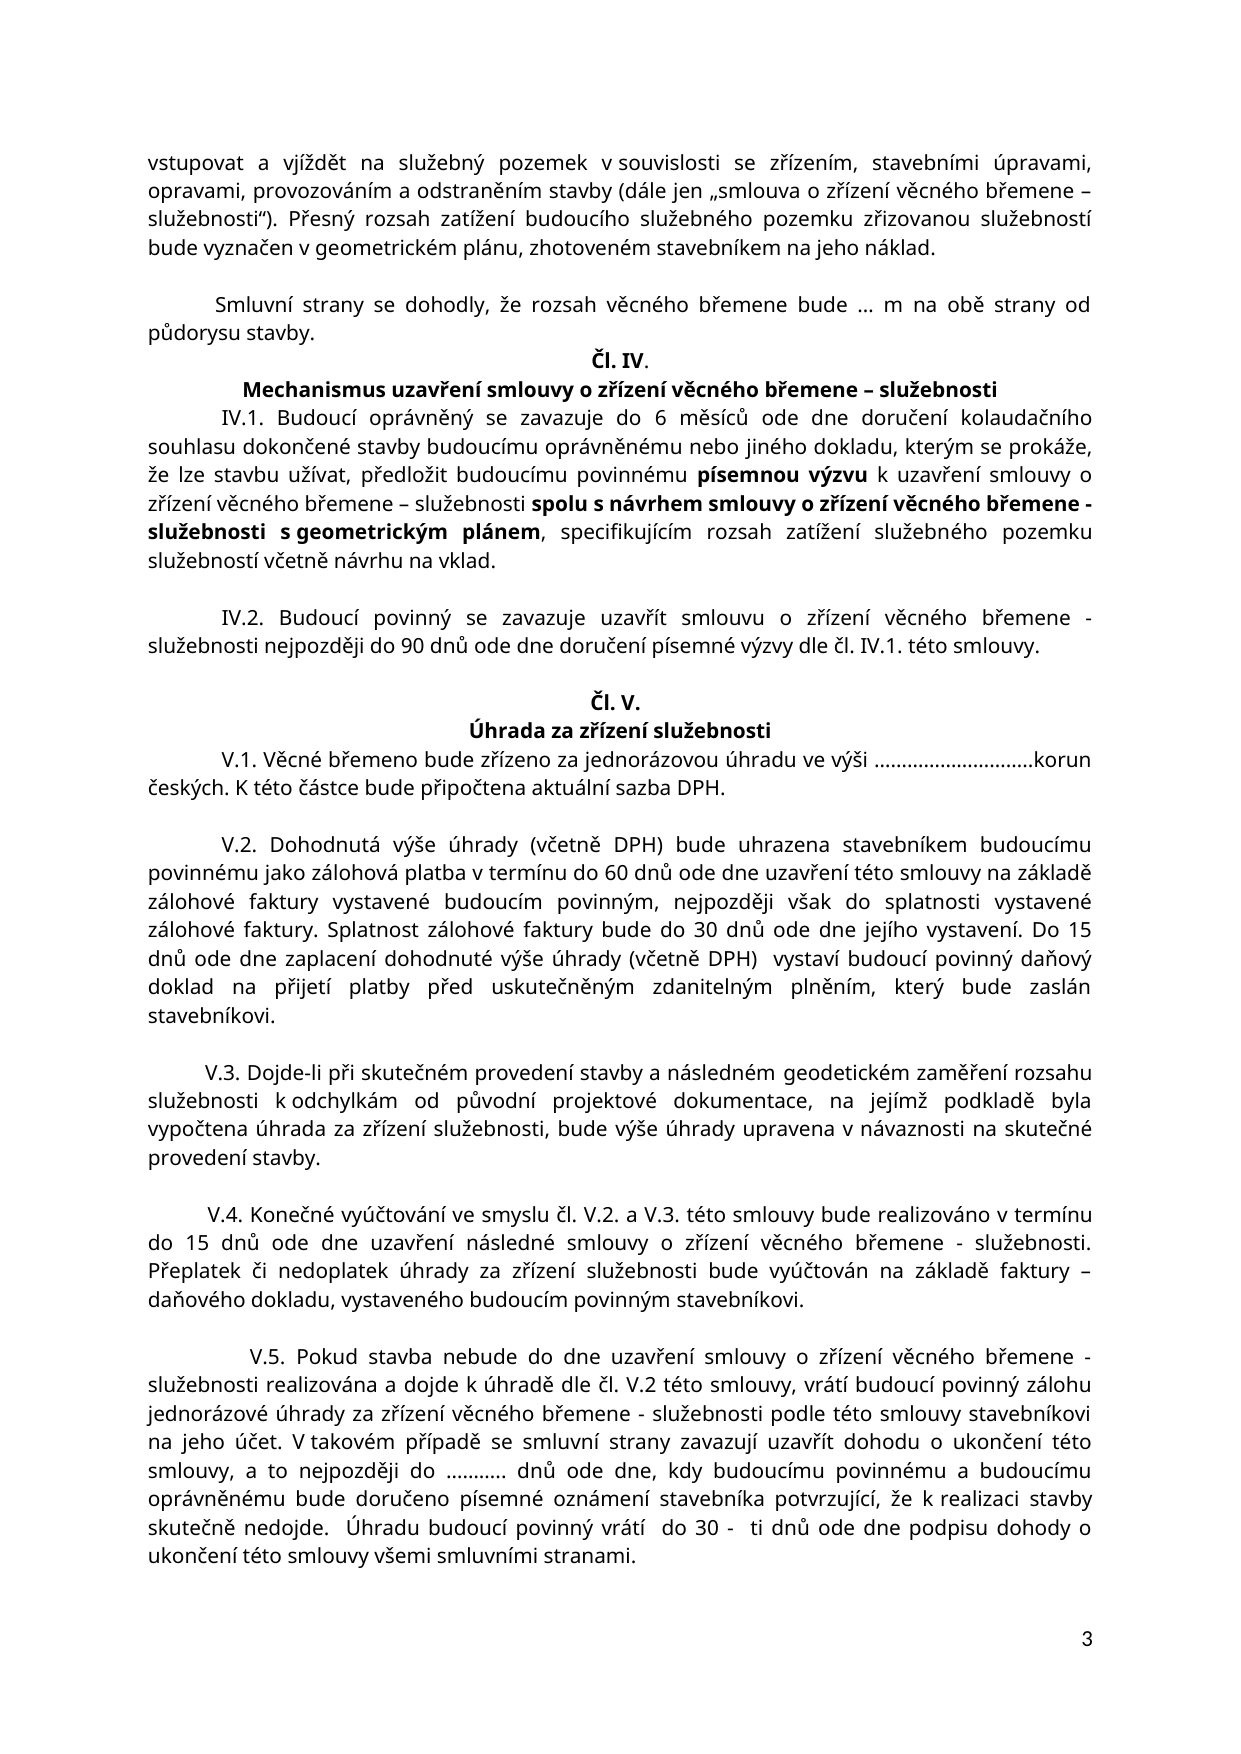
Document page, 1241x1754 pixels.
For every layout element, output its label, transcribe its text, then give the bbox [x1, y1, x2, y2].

text Čl. V. [516, 688, 1093, 716]
text V.4. Konečné vyúčtování ve smyslu čl. V.2. a V.3. této smlouvy bude realizováno v termínu do 15 dnů ode dne uzavření následné smlouvy o zřízení věcného břemene - služebnosti. Přeplatek či nedoplatek úhrady za zřízení služebnosti bude vyúčtován na základě faktury – daňového dokladu, vystaveného budoucím povinným stavebníkovi. [148, 1200, 1093, 1313]
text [148, 148, 1093, 261]
text Úhrada za zřízení služebnosti [148, 716, 1093, 745]
text V.3. Dojde-li při skutečném provedení stavby a následném geodetickém zaměření rozsahu služebnosti k odchylkám od původní projektové dokumentace, na jejímž podkladě byla vypočtena úhrada za zřízení služebnosti, bude výše úhrady upravena v návaznosti na skutečné provedení stavby. [148, 1058, 1093, 1171]
text Čl. IV. [148, 347, 1093, 375]
text Smluvní strany se dohodly, že rozsah věcného břemene bude … m na obě strany od půdorysu stavby. [148, 290, 1093, 347]
text IV.1. Budoucí oprávněný se zavazuje do 6 měsíců ode dne doručení kolaudačního souhlasu dokončené stavby budoucímu oprávněnému nebo jiného dokladu, kterým se prokáže, že lze stavbu užívat, předložit budoucímu povinnému písemnou výzvu k uzavření smlouvy o zřízení věcného břemene – služebnosti spolu s návrhem smlouvy o zřízení věcného břemene - služebnosti s geometrickým plánem, specifikujícím rozsah zatížení služebného pozemku služebností včetně návrhu na vklad. [148, 403, 1093, 574]
text V.2. Dohodnutá výše úhrady (včetně DPH) bude uhrazena stavebníkem budoucímu povinnému jako zálohová platba v termínu do 60 dnů ode dne uzavření této smlouvy na základě zálohové faktury vystavené budoucím povinným, nejpozději však do splatnosti vystavené zálohové faktury. Splatnost zálohové faktury bude do 30 dnů ode dne jejího vystavení. Do 15 dnů ode dne zaplacení dohodnuté výše úhrady (včetně DPH) vystaví budoucí povinný daňový doklad na přijetí platby před uskutečněným zdanitelným plněním, který bude zaslán stavebníkovi. [148, 830, 1093, 1029]
text V.1. Věcné břemeno bude zřízeno za jednorázovou úhradu ve výši ………………………..korun českých. K této částce bude připočtena aktuální sazba DPH. [148, 745, 1093, 802]
text Mechanismus uzavření smlouvy o zřízení věcného břemene – služebnosti [148, 375, 1093, 403]
text V.5. Pokud stavba nebude do dne uzavření smlouvy o zřízení věcného břemene - služebnosti realizována a dojde k úhradě dle čl. V.2 této smlouvy, vrátí budoucí povinný zálohu jednorázové úhrady za zřízení věcného břemene - služebnosti podle této smlouvy stavebníkovi na jeho účet. V takovém případě se smluvní strany zavazují uzavřít dohodu o ukončení této smlouvy, a to nejpozději do ……….. dnů ode dne, kdy budoucímu povinnému a budoucímu oprávněnému bude doručeno písemné oznámení stavebníka potvrzující, že k realizaci stavby skutečně nedojde. Úhradu budoucí povinný vrátí do 30 - ti dnů ode dne podpisu dohody o ukončení této smlouvy všemi smluvními stranami. [148, 1342, 1093, 1569]
text IV.2. Budoucí povinný se zavazuje uzavřít smlouvu o zřízení věcného břemene - služebnosti nejpozději do 90 dnů ode dne doručení písemné výzvy dle čl. IV.1. této smlouvy. [148, 603, 1093, 659]
